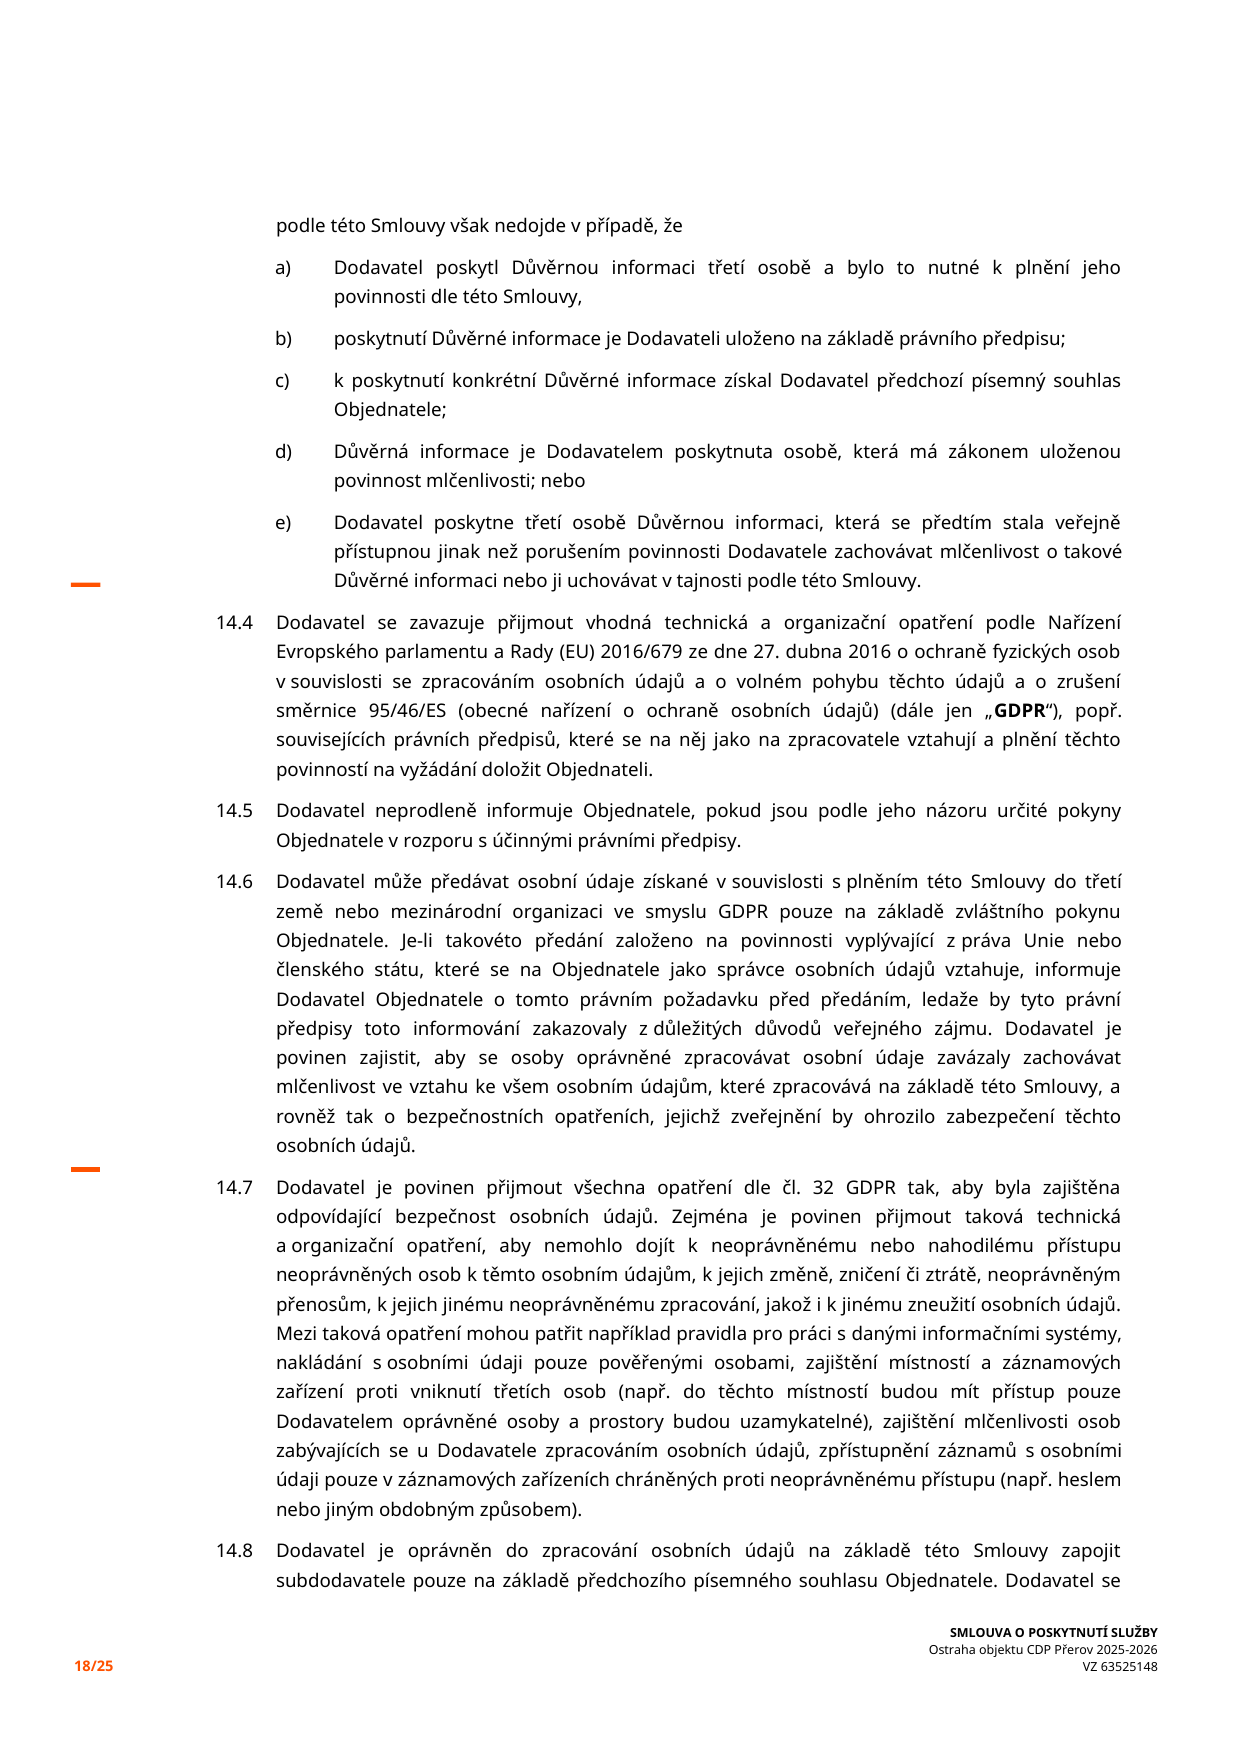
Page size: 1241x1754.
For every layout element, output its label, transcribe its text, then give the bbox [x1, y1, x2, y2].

subtitle Dodavatel je povinen přijmout všechna opatření dle čl. 32 GDPR tak, aby byla zajištěna odpovídající bezpečnost osobních údajů. Zejména je povinen přijmout taková technická a organizační opatření, aby nemohlo dojít k neoprávněnému nebo nahodilému přístupu neoprávněných osob k těmto osobním údajům, k jejich změně, zničení či ztrátě, neoprávněným přenosům, k jejich jinému neoprávněnému zpracování, jakož i k jinému zneužití osobních údajů. Mezi taková opatření mohou patřit například pravidla pro práci s danými informačními systémy, nakládání s osobními údaji pouze pověřenými osobami, zajištění místností a záznamových zařízení proti vniknutí třetích osob (např. do těchto místností budou mít přístup pouze Dodavatelem oprávněné osoby a prostory budou uzamykatelné), zajištění mlčenlivosti osob zabývajících se u Dodavatele zpracováním osobních údajů, zpřístupnění záznamů s osobními údaji pouze v záznamových zařízeních chráněných proti neoprávněnému přístupu (např. heslem nebo jiným obdobným způsobem). [216, 1174, 1122, 1521]
subtitle Dodavatel neprodleně informuje Objednatele, pokud jsou podle jeho názoru určité pokyny Objednatele v rozporu s účinnými právními předpisy. [216, 798, 1122, 852]
list poskytnutí Důvěrné informace je Dodavateli uloženo na základě právního předpisu; [275, 325, 1122, 351]
list Dodavatel poskytne třetí osobě Důvěrnou informaci, která se předtím stala veřejně přístupnou jinak než porušením povinnosti Dodavatele zachovávat mlčenlivost o takové Důvěrné informaci nebo ji uchovávat v tajnosti podle této Smlouvy. [275, 509, 1122, 593]
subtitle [216, 1538, 1122, 1592]
subtitle Dodavatel může předávat osobní údaje získané v souvislosti s plněním této Smlouvy do třetí země nebo mezinárodní organizaci ve smyslu GDPR pouze na základě zvláštního pokynu Objednatele. Je-li takovéto předání založeno na povinnosti vyplývající z práva Unie nebo členského státu, které se na Objednatele jako správce osobních údajů vztahuje, informuje Dodavatel Objednatele o tomto právním požadavku před předáním, ledaže by tyto právní předpisy toto informování zakazovaly z důležitých důvodů veřejného zájmu. Dodavatel je povinen zajistit, aby se osoby oprávněné zpracovávat osobní údaje zavázaly zachovávat mlčenlivost ve vztahu ke všem osobním údajům, které zpracovává na základě této Smlouvy, a rovněž tak o bezpečnostních opatřeních, jejichž zveřejnění by ohrozilo zabezpečení těchto osobních údajů. [216, 869, 1122, 1158]
list Důvěrná informace je Dodavatelem poskytnuta osobě, která má zákonem uloženou povinnost mlčenlivosti; nebo [275, 438, 1122, 493]
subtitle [216, 213, 1122, 238]
list Dodavatel poskytl Důvěrnou informaci třetí osobě a bylo to nutné k plnění jeho povinnosti dle této Smlouvy, [275, 254, 1122, 309]
subtitle Dodavatel se zavazuje přijmout vhodná technická a organizační opatření podle Nařízení Evropského parlamentu a Rady (EU) 2016/679 ze dne 27. dubna 2016 o ochraně fyzických osob v souvislosti se zpracováním osobních údajů a o volném pohybu těchto údajů a o zrušení směrnice 95/46/ES (obecné nařízení o ochraně osobních údajů) (dále jen „GDPR“), popř. souvisejících právních předpisů, které se na něj jako na zpracovatele vztahují a plnění těchto povinností na vyžádání doložit Objednateli. [216, 609, 1122, 781]
list k poskytnutí konkrétní Důvěrné informace získal Dodavatel předchozí písemný souhlas Objednatele; [275, 367, 1122, 422]
